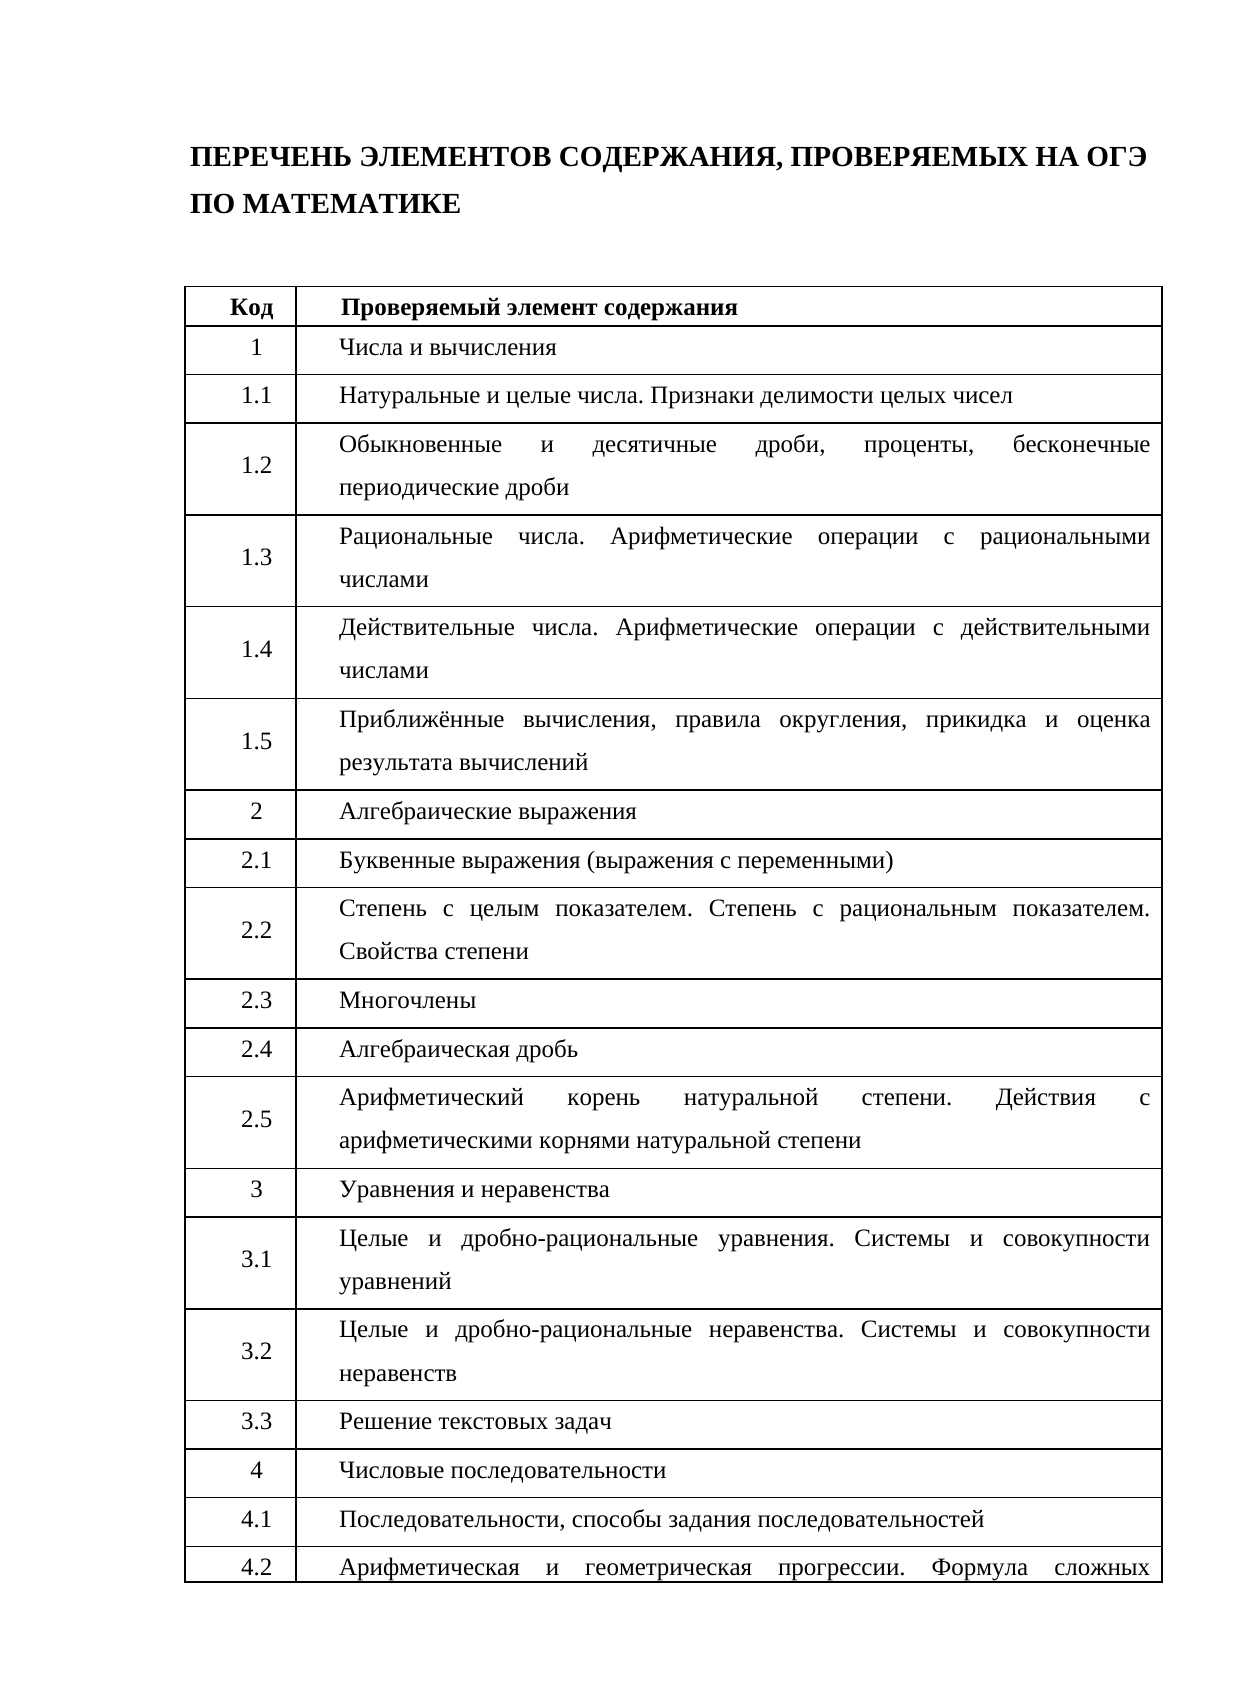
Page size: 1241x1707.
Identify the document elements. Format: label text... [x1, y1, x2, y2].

table_cell Буквенные выражения (выражения с переменными) [297, 840, 1161, 887]
table_cell Целые и дробно-рациональные неравенства. Системы и совокупности неравенств [297, 1310, 1161, 1399]
table_cell Натуральные и целые числа. Признаки делимости целых чисел [297, 375, 1161, 422]
table_cell 4 [186, 1450, 295, 1497]
table_cell Числа и вычисления [297, 327, 1161, 373]
table_cell Алгебраические выражения [297, 791, 1161, 838]
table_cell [297, 1547, 1161, 1581]
table_cell 1.3 [186, 516, 295, 606]
table_cell Обыкновенные и десятичные дроби, проценты, бесконечные периодические дроби [297, 424, 1161, 514]
table_cell 2.3 [186, 980, 295, 1027]
table_cell 1.5 [186, 699, 295, 789]
table_cell Целые и дробно-рациональные уравнения. Системы и совокупности уравнений [297, 1218, 1161, 1308]
table_cell Многочлены [297, 980, 1161, 1027]
table_cell 4.2 [186, 1547, 295, 1581]
table_cell Алгебраическая дробь [297, 1029, 1161, 1076]
table_cell Решение текстовых задач [297, 1401, 1161, 1448]
table_cell 1.4 [186, 607, 295, 697]
table_header Код [186, 287, 295, 325]
table_header Проверяемый элемент содержания [297, 287, 1161, 325]
table_cell 3.1 [186, 1218, 295, 1308]
table_cell 1.2 [186, 424, 295, 514]
table_cell 3.2 [186, 1310, 295, 1399]
table_cell 4.1 [186, 1498, 295, 1546]
table_cell 2.4 [186, 1029, 295, 1076]
table_cell Действительные числа. Арифметические операции с действительными числами [297, 607, 1161, 697]
table_cell 1.1 [186, 375, 295, 422]
table_cell Степень с целым показателем. Степень с рациональным показателем. Свойства степени [297, 888, 1161, 978]
table_cell Приближённые вычисления, правила округления, прикидка и оценка результата вычислений [297, 699, 1161, 789]
table_cell Числовые последовательности [297, 1450, 1161, 1497]
table_cell 3.3 [186, 1401, 295, 1448]
table_cell Последовательности, способы задания последовательностей [297, 1498, 1161, 1546]
table_cell 2.2 [186, 888, 295, 978]
table_cell 2 [186, 791, 295, 838]
table_cell Арифметический корень натуральной степени. Действия с арифметическими корнями натуральной степени [297, 1077, 1161, 1167]
table_cell Рациональные числа. Арифметические операции с рациональными числами [297, 516, 1161, 606]
table_cell Уравнения и неравенства [297, 1169, 1161, 1216]
table_cell 3 [186, 1169, 295, 1216]
table_cell 1 [186, 327, 295, 373]
text ПЕРЕЧЕНЬ ЭЛЕМЕНТОВ СОДЕРЖАНИЯ, ПРОВЕРЯЕМЫХ НА ОГЭ ПО МАТЕМАТИКЕ [190, 139, 1152, 219]
table_cell 2.1 [186, 840, 295, 887]
table_cell 2.5 [186, 1077, 295, 1167]
